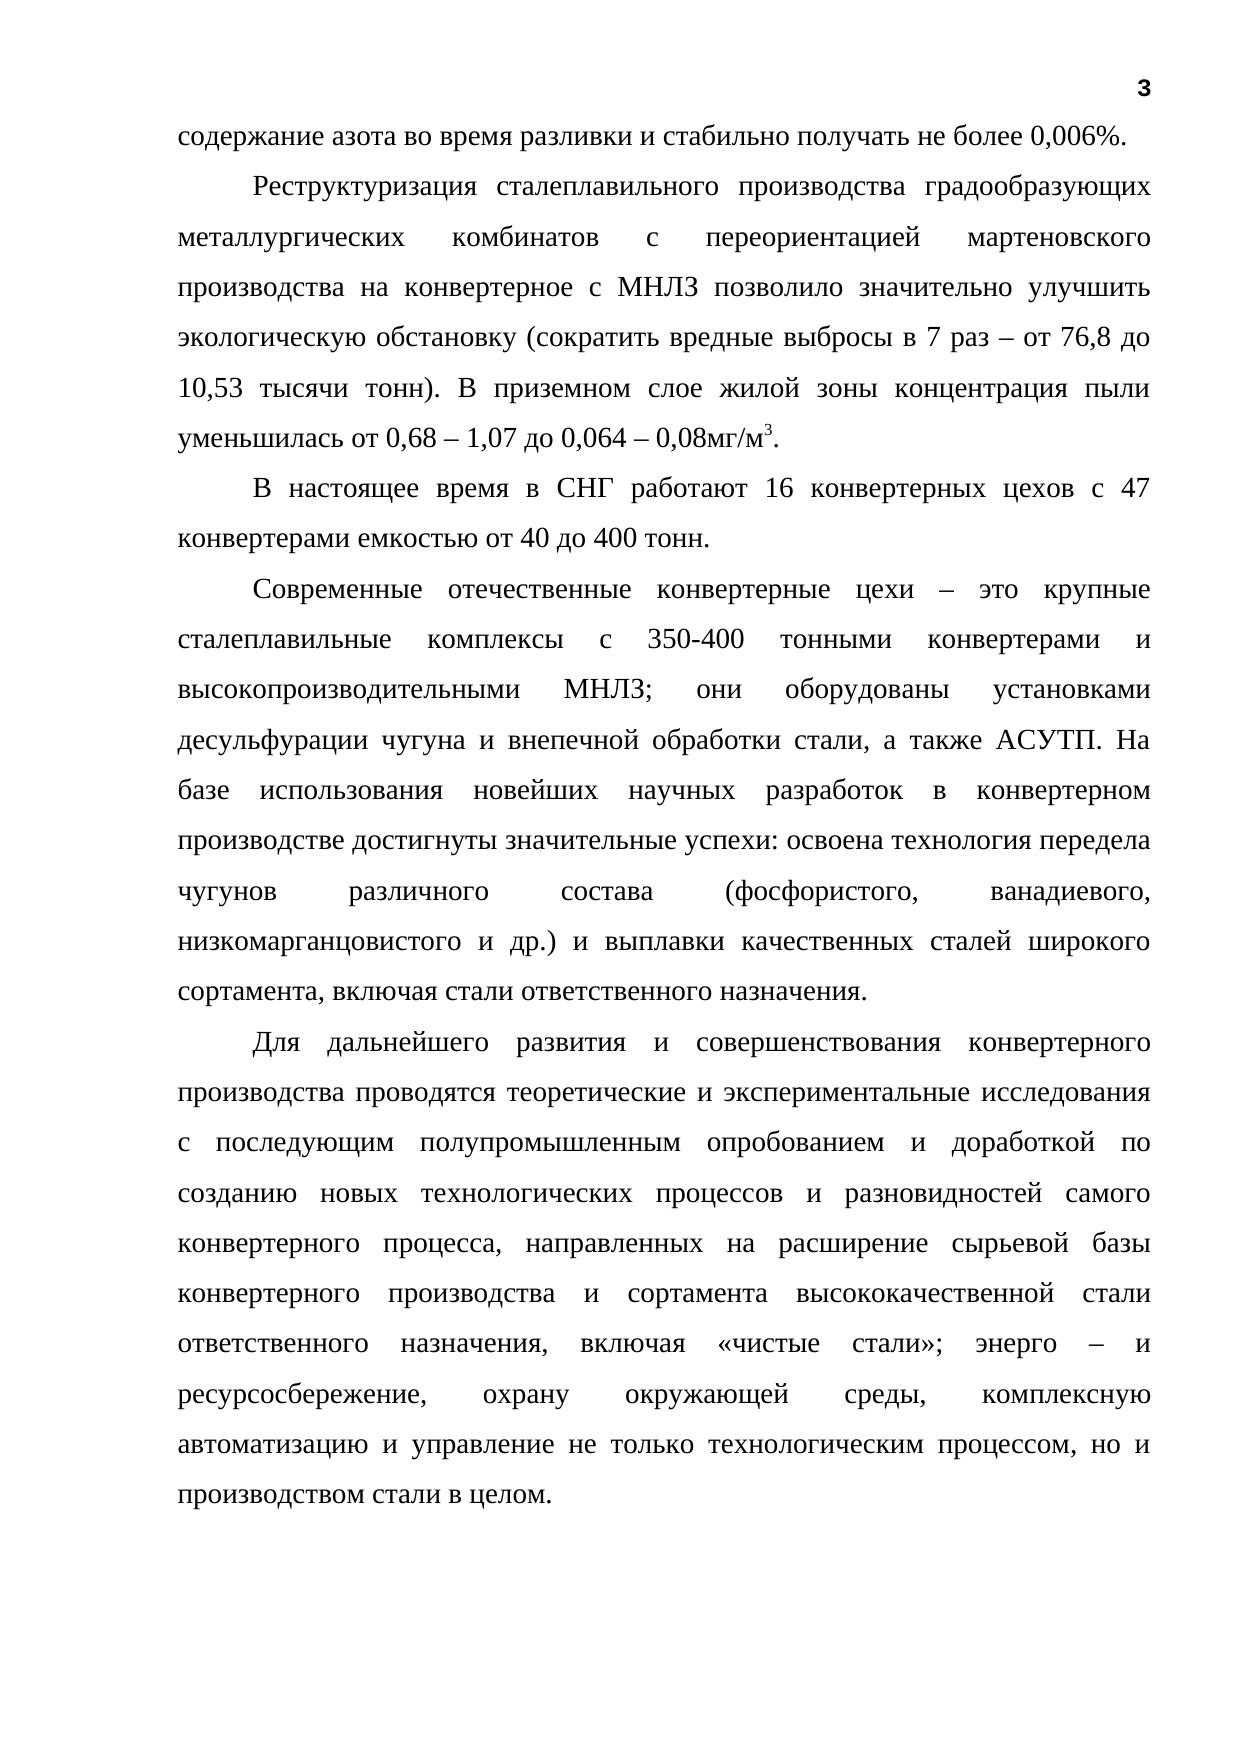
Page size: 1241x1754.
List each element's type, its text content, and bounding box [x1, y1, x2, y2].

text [177, 118, 1152, 152]
text В настоящее время в СНГ работают 16 конвертерных цехов с 47 конвертерами емкостью от 40 до 400 тонн. [177, 470, 1152, 554]
text Реструктуризация сталеплавильного производства градообразующих металлургических комбинатов с переориентацией мартеновского производства на конвертерное с МНЛЗ позволило значительно улучшить экологическую обстановку (сократить вредные выбросы в 7 раз – от 76,8 до 10,53 тысячи тонн). В приземном слое жилой зоны концентрация пыли уменьшилась от 0,68 – 1,07 до 0,064 – 0,08мг/м3. [177, 168, 1152, 453]
text Современные отечественные конвертерные цехи – это крупные сталеплавильные комплексы с 350-400 тонными конвертерами и высокопроизводительными МНЛЗ; они оборудованы установками десульфурации чугуна и внепечной обработки стали, а также АСУТП. На базе использования новейших научных разработок в конвертерном производстве достигнуты значительные успехи: освоена технология передела чугунов различного состава (фосфористого, ванадиевого, низкомарганцовистого и др.) и выплавки качественных сталей широкого сортамента, включая стали ответственного назначения. [177, 571, 1152, 1007]
text Для дальнейшего развития и совершенствования конвертерного производства проводятся теоретические и экспериментальные исследования с последующим полупромышленным опробованием и доработкой по созданию новых технологических процессов и разновидностей самого конвертерного процесса, направленных на расширение сырьевой базы конвертерного производства и сортамента высококачественной стали ответственного назначения, включая «чистые стали»; энерго – и ресурсосбережение, охрану окружающей среды, комплексную автоматизацию и управление не только технологическим процессом, но и производством стали в целом. [177, 1024, 1152, 1510]
